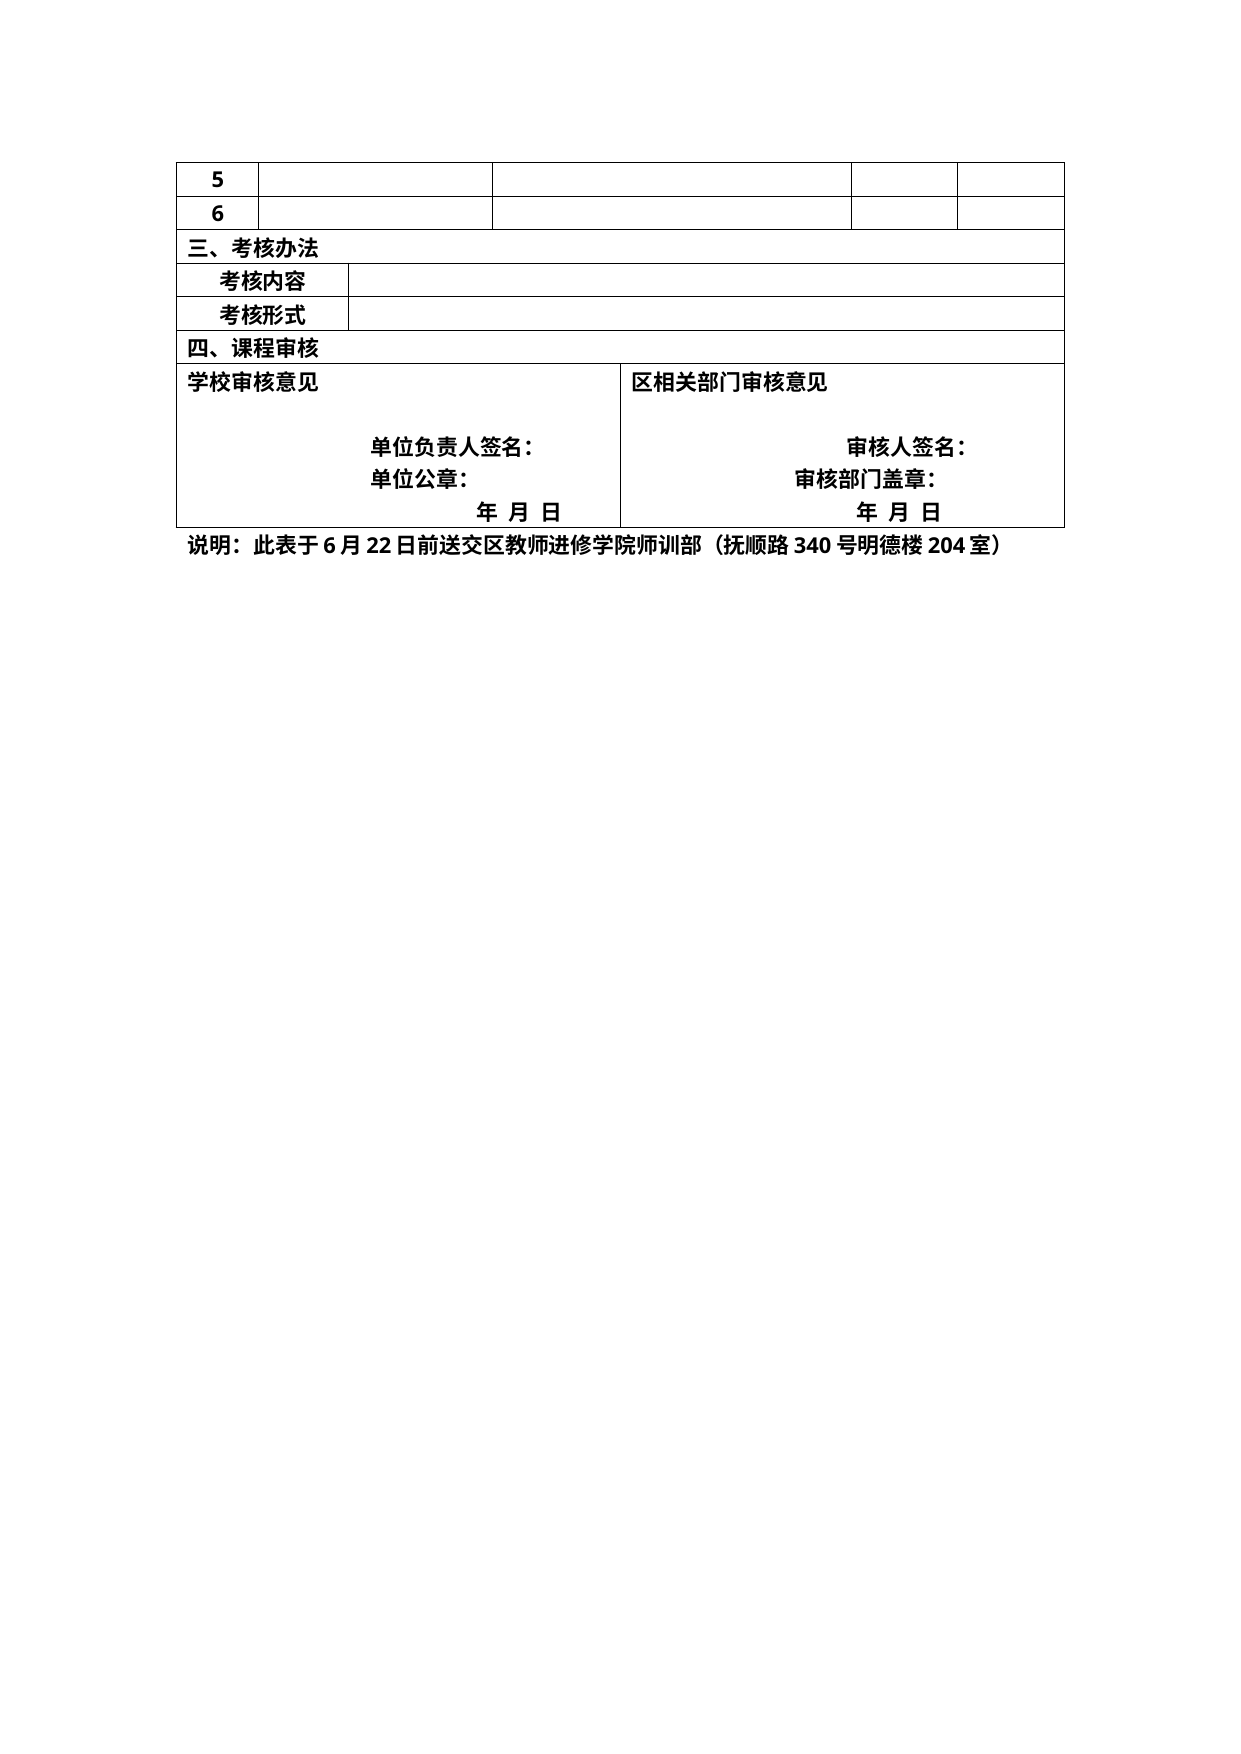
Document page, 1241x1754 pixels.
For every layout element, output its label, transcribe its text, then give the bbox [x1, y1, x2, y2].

table_cell 6 [177, 197, 258, 229]
table_cell 区相关部门审核意见 审核人签名： 审核部门盖章： 年 月 日 [621, 364, 1064, 527]
table_cell 学校审核意见 单位负责人签名： 单位公章： 年 月 日 [177, 364, 620, 527]
table_cell [493, 197, 851, 229]
table_cell [493, 163, 851, 196]
table_cell [852, 197, 957, 229]
table_cell [958, 197, 1064, 229]
table_cell 四、课程审核 [177, 331, 1064, 363]
table_cell [958, 163, 1064, 196]
table_cell [259, 197, 492, 229]
table_cell 三、考核办法 [177, 230, 1064, 263]
table_cell 考核内容 [177, 264, 348, 296]
table_cell 考核形式 [177, 297, 348, 330]
table_cell [852, 163, 957, 196]
table_cell [349, 264, 1064, 296]
table_cell 5 [177, 163, 258, 196]
table_cell [259, 163, 492, 196]
text 说明：此表于6月22日前送交区教师进修学院师训部（抚顺路340号明德楼204室） [187, 528, 1053, 560]
table_cell [349, 297, 1064, 330]
